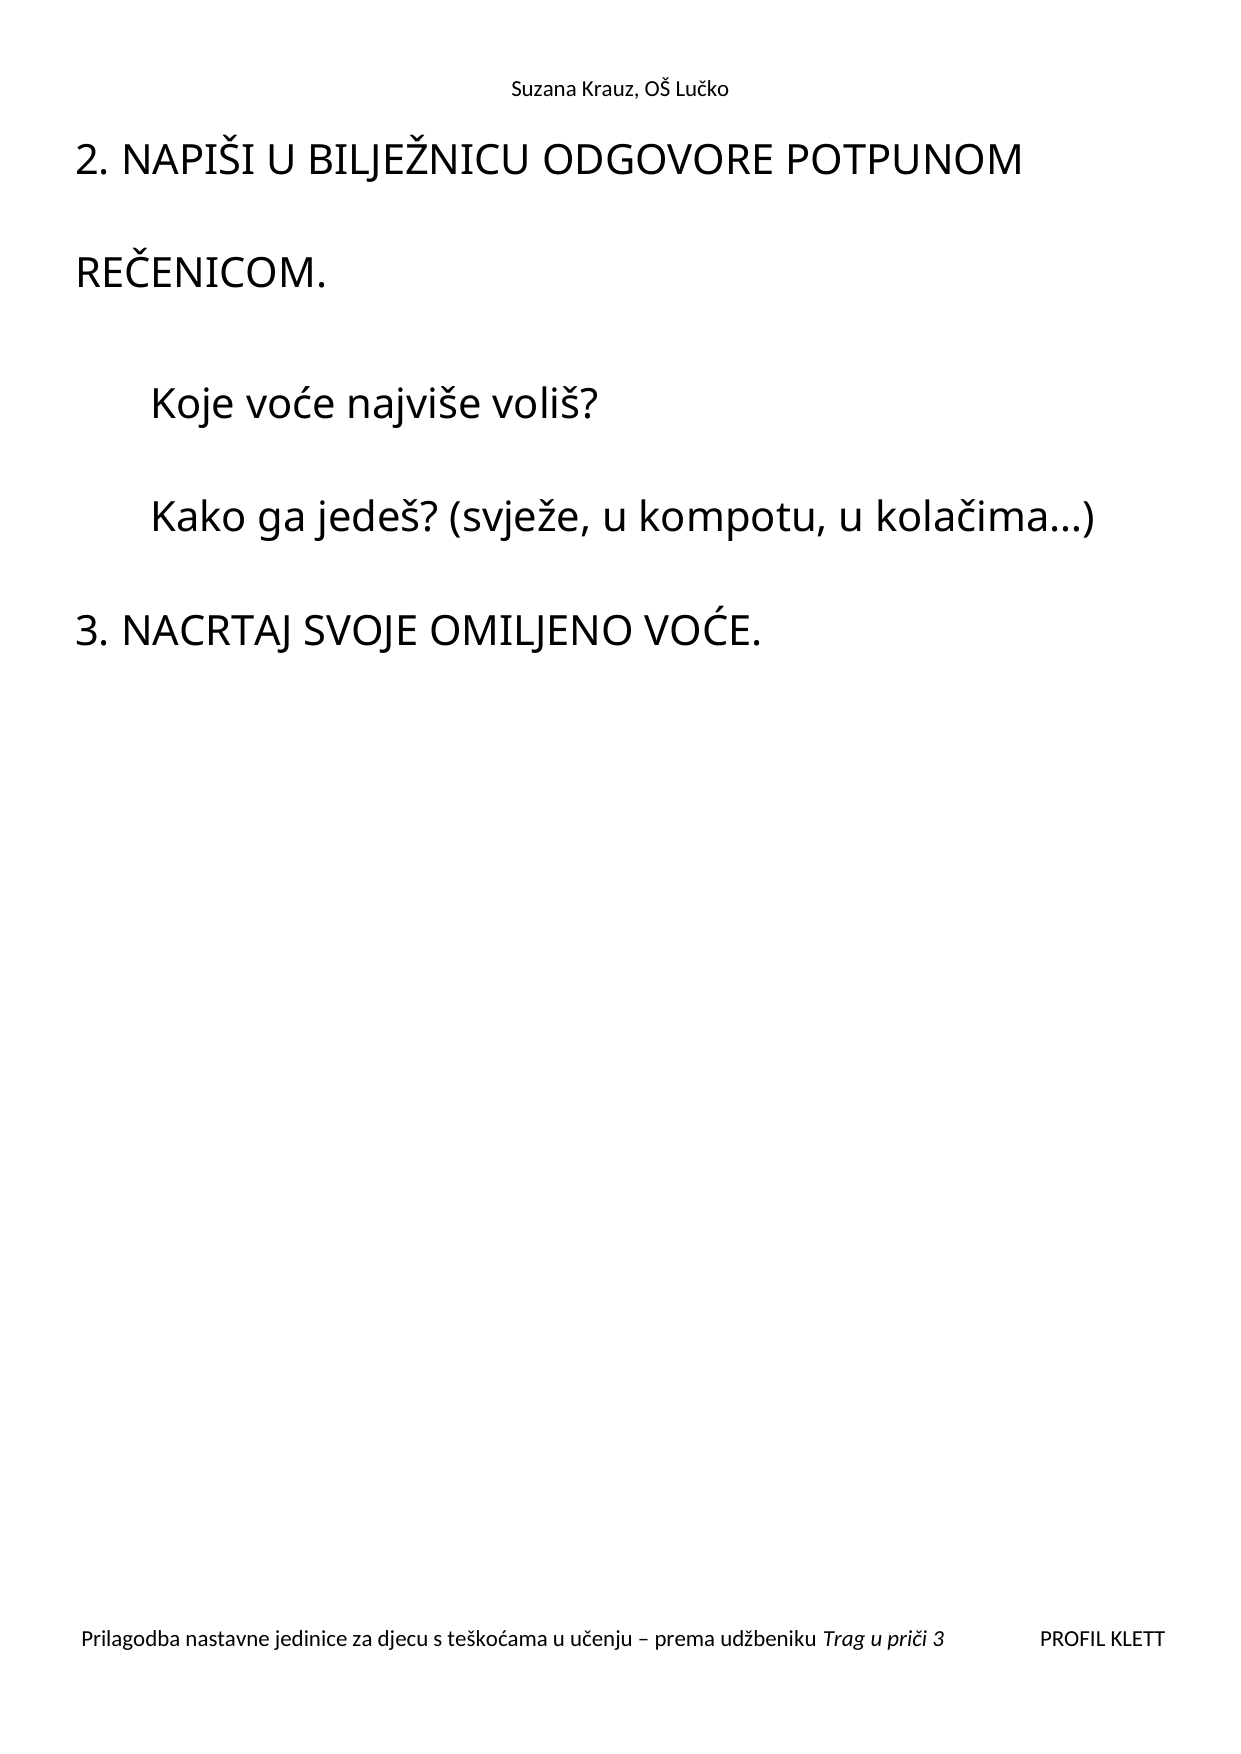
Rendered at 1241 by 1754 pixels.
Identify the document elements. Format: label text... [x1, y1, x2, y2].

list Koje voće najviše voliš? [150, 373, 1165, 430]
list 3. NACRTAJ SVOJE OMILJENO VOĆE. [75, 601, 1165, 657]
list Kako ga jedeš? (svježe, u kompotu, u kolačima…) [150, 487, 1165, 544]
text 2. NAPIŠI U BILJEŽNICU ODGOVORE POTPUNOM REČENICOM. [75, 130, 1165, 300]
